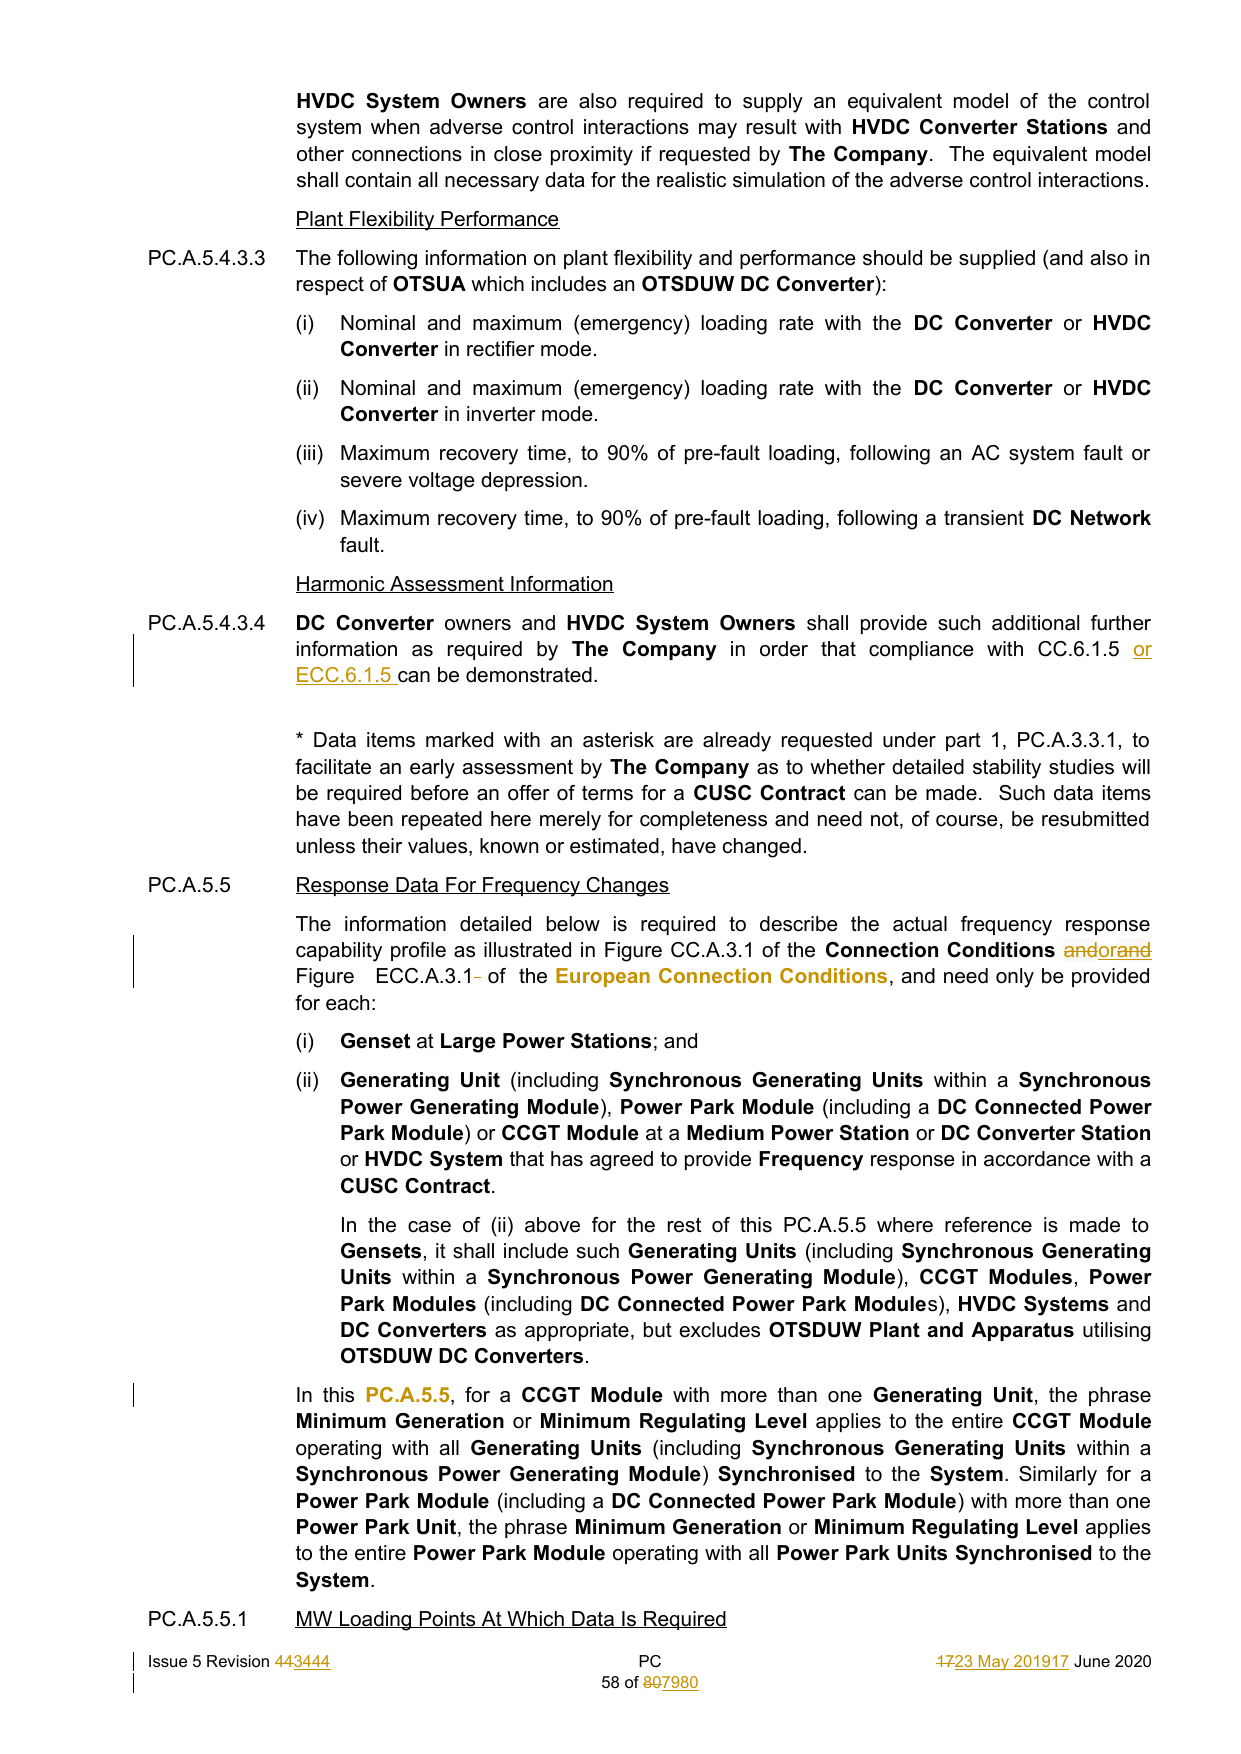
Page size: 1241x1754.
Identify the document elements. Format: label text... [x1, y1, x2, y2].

text HVDC System Owners are also required to supply an equivalent model of the control system when adverse control interactions may result with HVDC Converter Stations and other connections in close proximity if requested by The Company. The equivalent model shall contain all necessary data for the realistic simulation of the adverse control interactions. [296, 89, 1152, 192]
text (ii) Generating Unit (including Synchronous Generating Units within a Synchronous Power Generating Module), Power Park Module (including a DC Connected Power Park Module) or CCGT Module at a Medium Power Station or DC Converter Station or HVDC System that has agreed to provide Frequency response in accordance with a CUSC Contract. [295, 1068, 1152, 1197]
text Harmonic Assessment Information [148, 571, 1152, 595]
text PC.A.5.5.1 MW Loading Points At Which Data Is Required [148, 1606, 1152, 1630]
text In the case of (ii) above for the rest of this PC.A.5.5 where reference is made to Gensets, it shall include such Generating Units (including Synchronous Generating Units within a Synchronous Power Generating Module), CCGT Modules, Power Park Modules (including DC Connected Power Park Modules), HVDC Systems and DC Converters as appropriate, but excludes OTSDUW Plant and Apparatus utilising OTSDUW DC Converters. [295, 1212, 1152, 1368]
text The information detailed below is required to describe the actual frequency response capability profile as illustrated in Figure CC.A.3.1 of the Connection Conditions Figure ECC.A.3.1 of the European Connection Conditions, and need only be provided for each: [148, 911, 1152, 1014]
text PC.A.5.4.3.3 The following information on plant flexibility and performance should be supplied (and also in respect of OTSUA which includes an OTSDUW DC Converter): [148, 245, 1152, 296]
text (iii) Maximum recovery time, to 90% of pre-fault loading, following an AC system fault or severe voltage depression. [295, 441, 1152, 491]
text (iv) Maximum recovery time, to 90% of pre-fault loading, following a transient DC Network fault. [295, 506, 1152, 557]
text PC.A.5.5 Response Data For Frequency Changes [148, 872, 1152, 896]
text In this PC.A.5.5, for a CCGT Module with more than one Generating Unit, the phrase Minimum Generation or Minimum Regulating Level applies to the entire CCGT Module operating with all Generating Units (including Synchronous Generating Units within a Synchronous Power Generating Module) Synchronised to the System. Similarly for a Power Park Module (including a DC Connected Power Park Module) with more than one Power Park Unit, the phrase Minimum Generation or Minimum Regulating Level applies to the entire Power Park Module operating with all Power Park Units Synchronised to the System. [148, 1383, 1152, 1591]
text Plant Flexibility Performance [295, 207, 1152, 231]
text (i) Genset at Large Power Stations; and [295, 1029, 1152, 1053]
text (i) Nominal and maximum (emergency) loading rate with the DC Converter or HVDC Converter in rectifier mode. [295, 311, 1152, 361]
text * Data items marked with an asterisk are already requested under part 1, PC.A.3.3.1, to facilitate an early assessment by The Company as to whether detailed stability studies will be required before an offer of terms for a CUSC Contract can be made. Such data items have been repeated here merely for completeness and need not, of course, be resubmitted unless their values, known or estimated, have changed. [148, 728, 1152, 858]
text (ii) Nominal and maximum (emergency) loading rate with the DC Converter or HVDC Converter in inverter mode. [295, 376, 1152, 426]
text PC.A.5.4.3.4 DC Converter owners and HVDC System Owners shall provide such additional further information as required by The Company in order that compliance with CC.6.1.5 can be demonstrated. [148, 610, 1152, 687]
